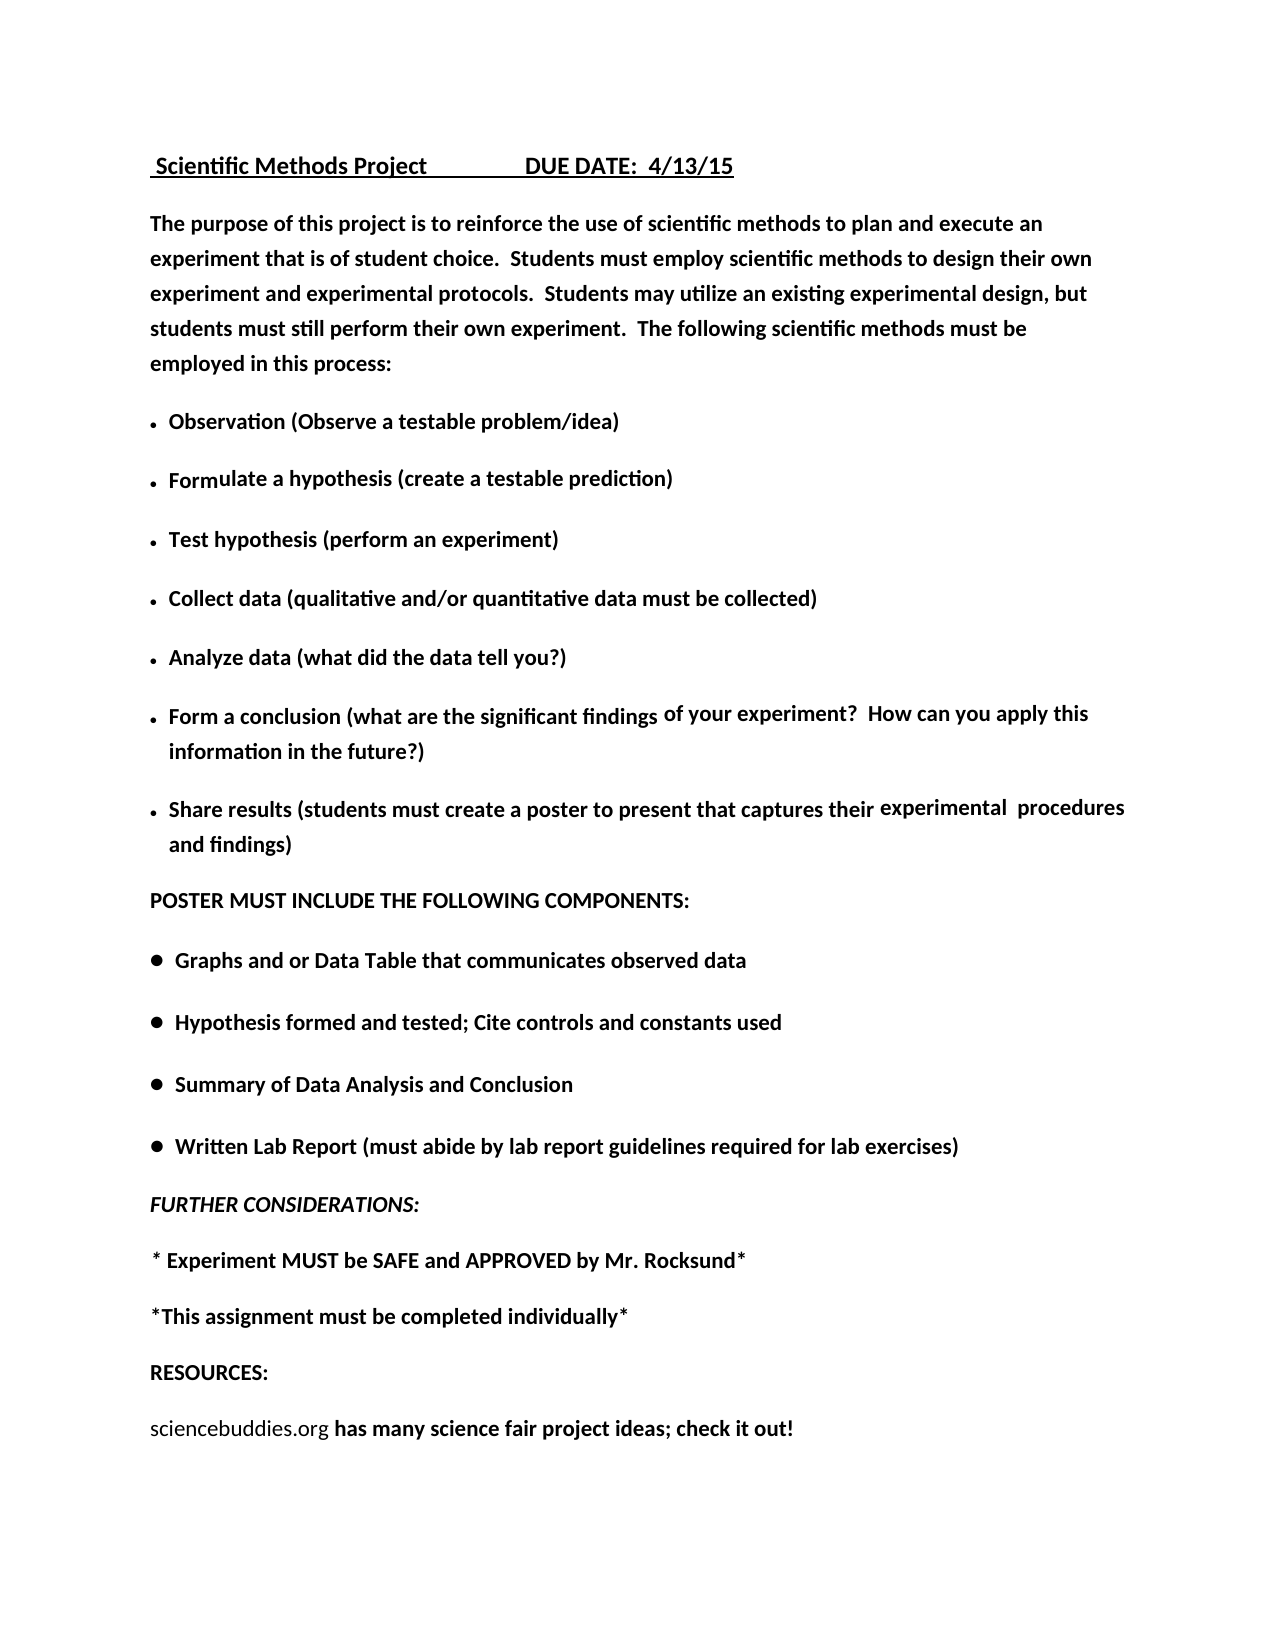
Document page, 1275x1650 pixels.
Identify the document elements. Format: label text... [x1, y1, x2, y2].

list Graphs and or Data Table that communicates observed data [150, 942, 1125, 975]
list Share results (students must create a poster to present that captures their experimental procedures and findings) [150, 793, 1125, 858]
text *This assignment must be completed individually* [150, 1302, 1125, 1330]
list Test hypothesis (perform an experiment) [150, 523, 1125, 553]
list Hypothesis formed and tested; Cite controls and constants used [150, 1004, 1125, 1037]
text Scientific Methods Project DUE DATE: 4/13/15 [150, 150, 1125, 181]
list Written Lab Report (must abide by lab report guidelines required for lab exercises) [150, 1128, 1125, 1161]
text sciencebuddies.org has many science fair project ideas; check it out! [150, 1414, 1125, 1442]
list Formulate a hypothesis (create a testable prediction) [150, 464, 1125, 494]
text * Experiment MUST be SAFE and APPROVED by Mr. Rocksund* [150, 1246, 1125, 1274]
text FURTHER CONSIDERATIONS: [150, 1190, 1125, 1218]
list Collect data (qualitative and/or quantitative data must be collected) [150, 582, 1125, 612]
text The purpose of this project is to reinforce the use of scientific methods to plan and execute an experiment that is of student choice. Students must employ scientific methods to design their own experiment and experimental protocols. Students may utilize an existing experimental design, but students must still perform their own experiment. The following scientific methods must be employed in this process: [150, 209, 1125, 377]
list Summary of Data Analysis and Conclusion [150, 1066, 1125, 1099]
list Form a conclusion (what are the significant findings of your experiment? How can you apply this information in the future?) [150, 699, 1125, 765]
text RESOURCES: [150, 1358, 1125, 1386]
list Observation (Observe a testable problem/idea) [150, 405, 1125, 435]
list Analyze data (what did the data tell you?) [150, 641, 1125, 671]
text POSTER MUST INCLUDE THE FOLLOWING COMPONENTS: [150, 886, 1125, 914]
